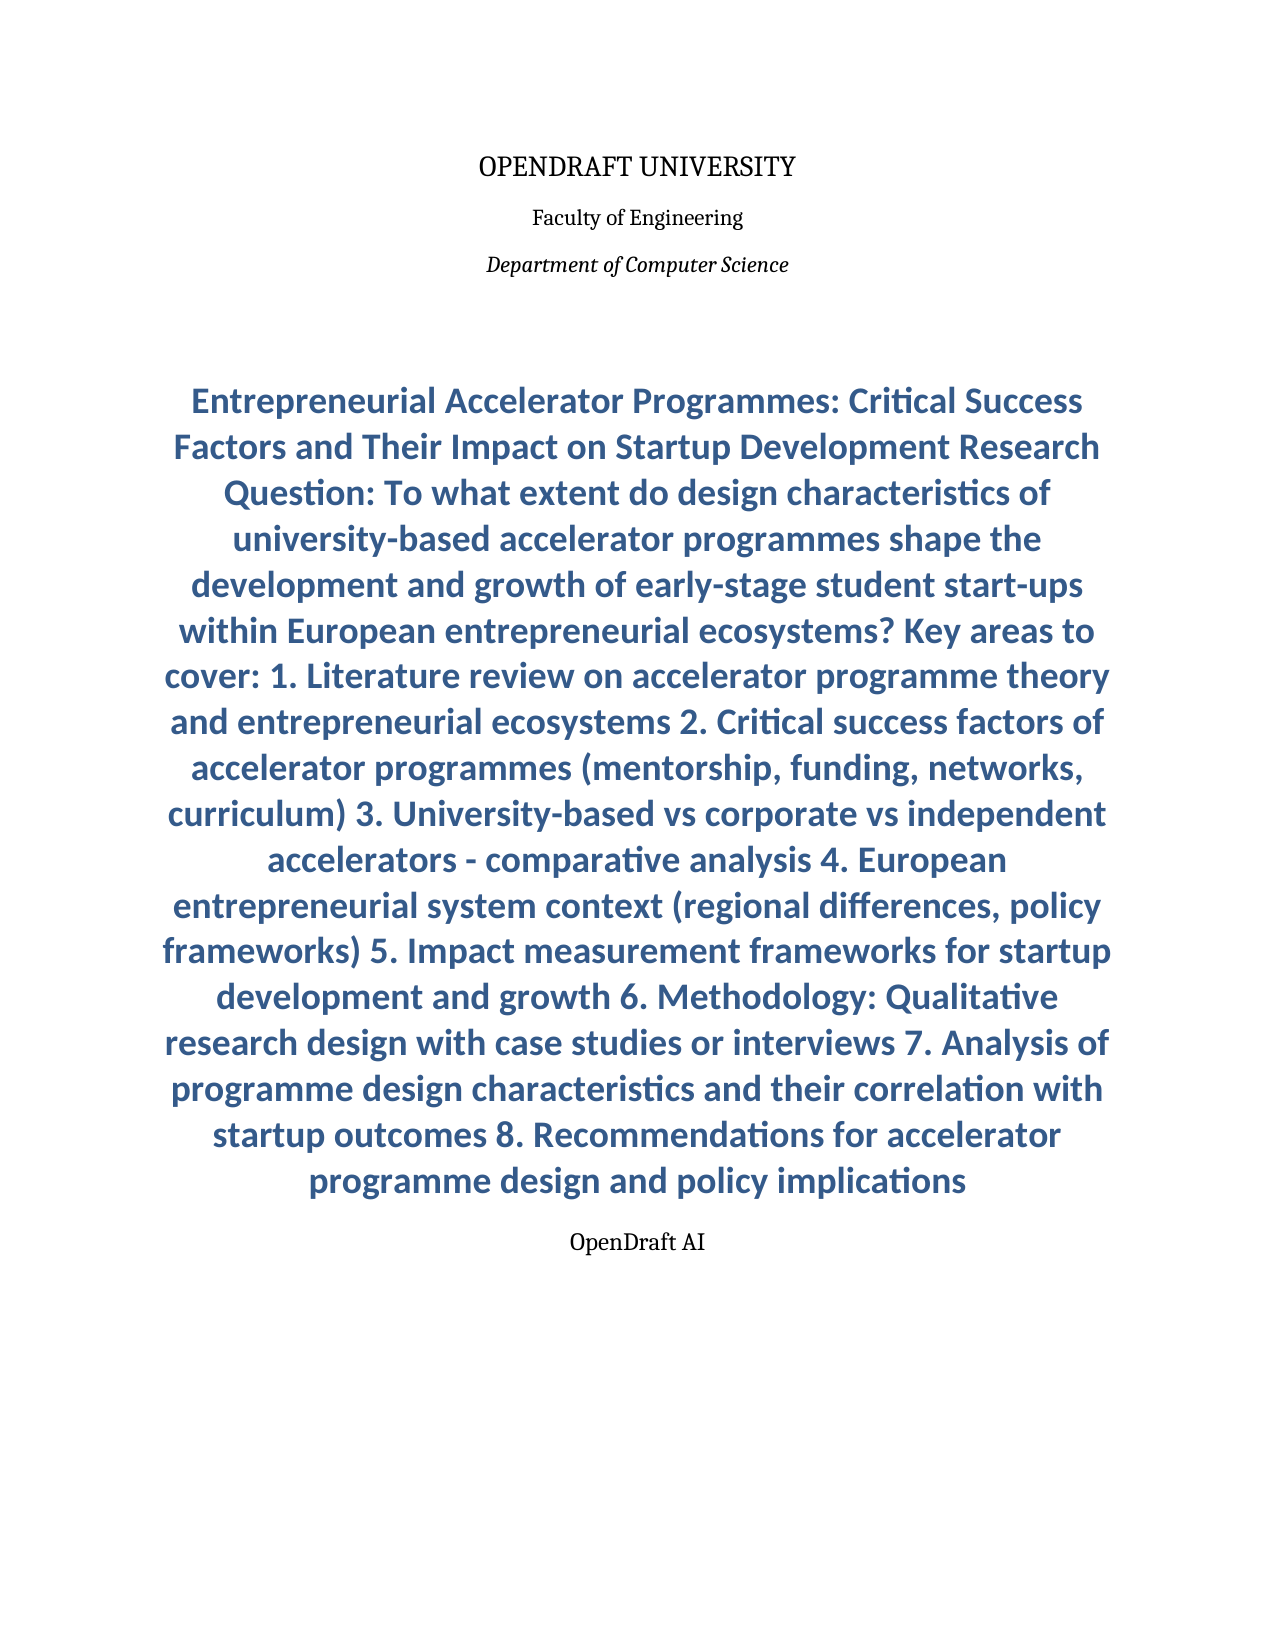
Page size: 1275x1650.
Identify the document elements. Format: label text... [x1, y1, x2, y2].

text OPENDRAFT UNIVERSITY [150, 150, 1125, 183]
text Faculty of Engineering [150, 204, 1125, 231]
text OpenDraft AI [150, 1227, 1125, 1256]
title Entrepreneurial Accelerator Programmes: Critical Success Factors and Their Impact on Startup Development Research Question: To what extent do design characteristics of university-based accelerator programmes shape the development and growth of early-stage student start-ups within European entrepreneurial ecosystems? Key areas to cover: 1. Literature review on accelerator programme theory and entrepreneurial ecosystems 2. Critical success factors of accelerator programmes (mentorship, funding, networks, curriculum) 3. University-based vs corporate vs independent accelerators - comparative analysis 4. European entrepreneurial system context (regional differences, policy frameworks) 5. Impact measurement frameworks for startup development and growth 6. Methodology: Qualitative research design with case studies or interviews 7. Analysis of programme design characteristics and their correlation with startup outcomes 8. Recommendations for accelerator programme design and policy implications [150, 377, 1125, 1202]
text Department of Computer Science [150, 252, 1125, 278]
